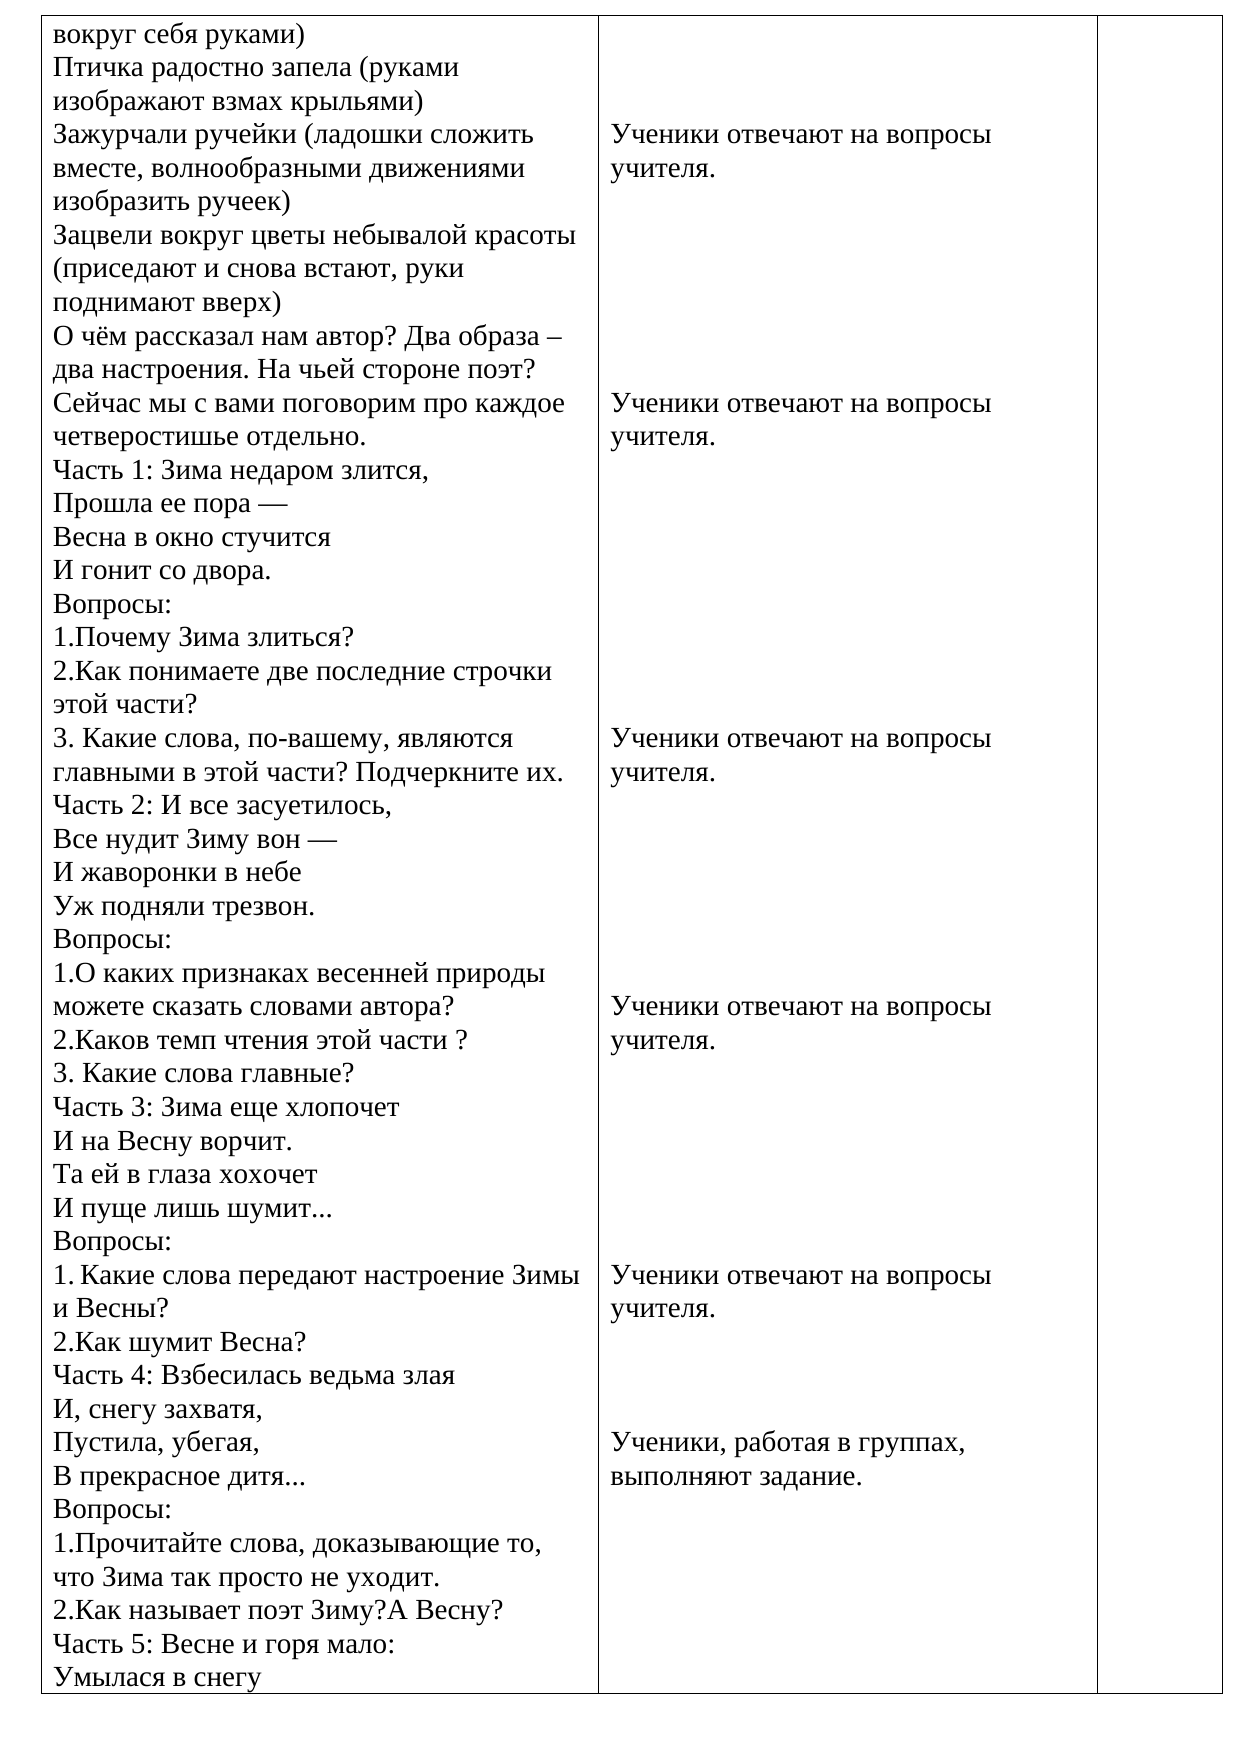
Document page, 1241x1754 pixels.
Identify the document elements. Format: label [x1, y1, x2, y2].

table_cell [42, 16, 598, 1693]
table_cell [599, 16, 1097, 1693]
table_cell [1098, 16, 1222, 1693]
